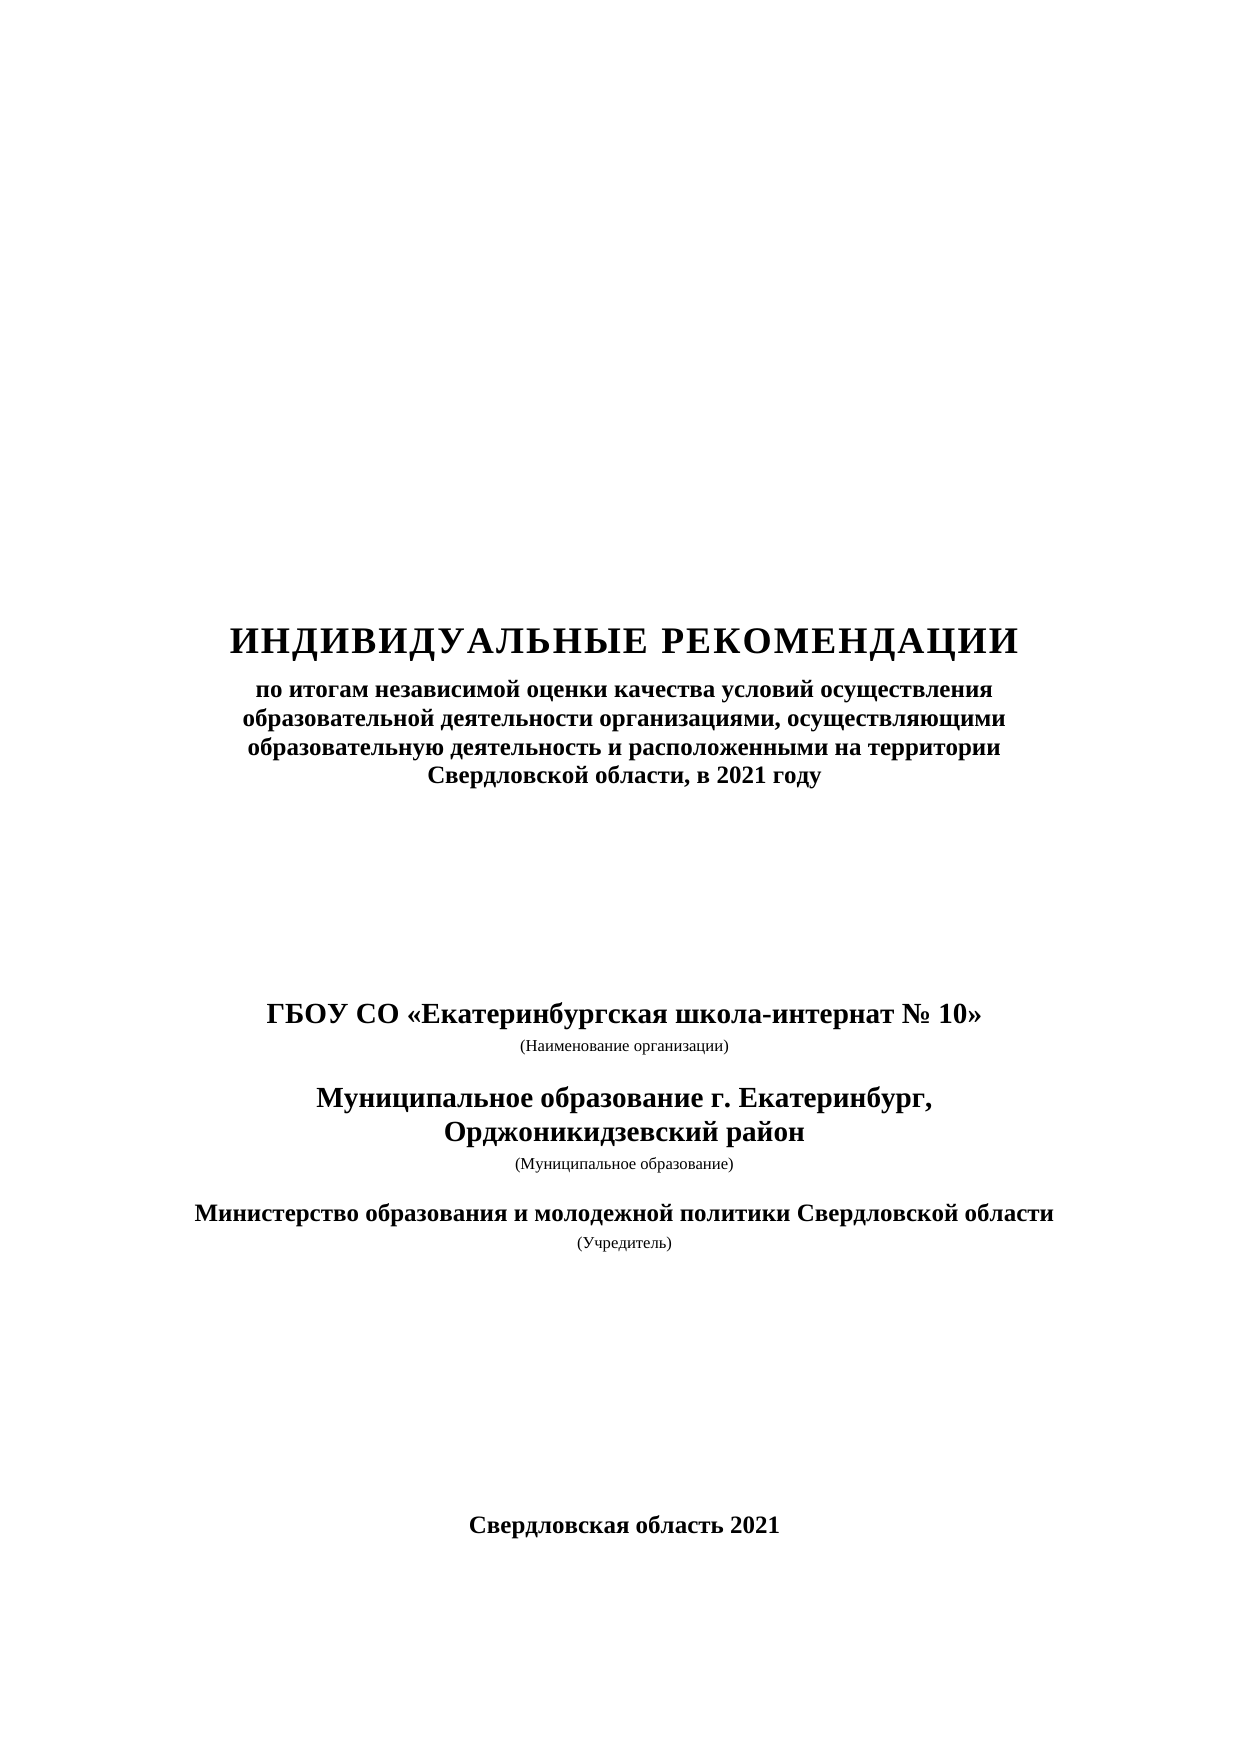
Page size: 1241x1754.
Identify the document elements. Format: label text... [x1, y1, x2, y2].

text Министерство образования и молодежной политики Свердловской области [177, 1198, 1071, 1226]
text ИНДИВИДУАЛЬНЫЕ РЕКОМЕНДАЦИИ [177, 619, 1071, 662]
text (Учредитель) [177, 1233, 1071, 1252]
text (Наименование организации) [177, 1036, 1071, 1055]
text Муниципальное образование г. Екатеринбург, Орджоникидзевский район [177, 1080, 1071, 1147]
text ГБОУ СО «Екатеринбургская школа-интернат № 10» [177, 996, 1071, 1030]
text Свердловская область 2021 [177, 1510, 1071, 1539]
text по итогам независимой оценки качества условий осуществления образовательной деятельности организациями, осуществляющими образовательную деятельность и расположенными на территории Свердловской области, в 2021 году [177, 674, 1071, 789]
text (Муниципальное образование) [177, 1153, 1071, 1173]
